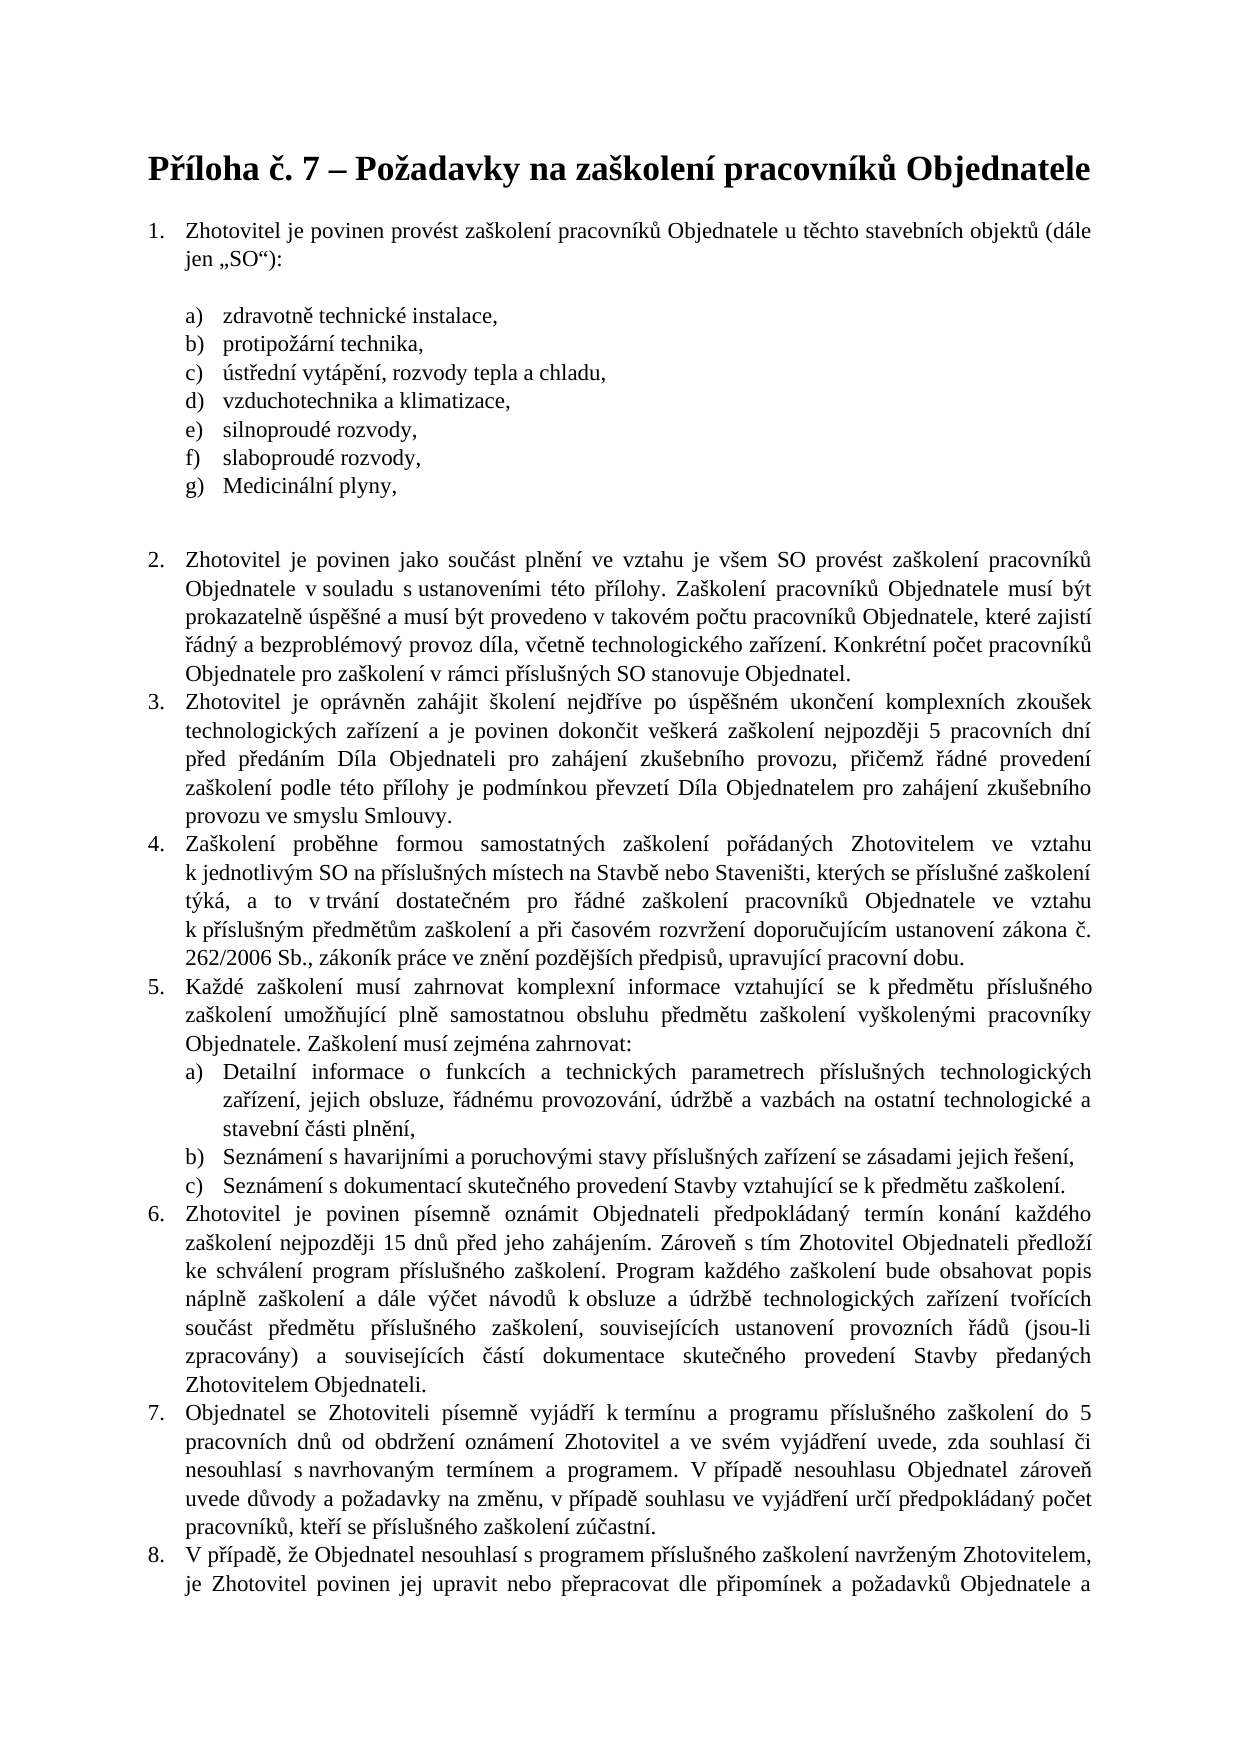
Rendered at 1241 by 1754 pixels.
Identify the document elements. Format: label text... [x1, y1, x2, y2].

list Seznámení s havarijními a poruchovými stavy příslušných zařízení se zásadami jejich řešení, [185, 1143, 1093, 1170]
subtitle protipožární technika, [185, 330, 1093, 357]
subtitle Zhotovitel je povinen jako součást plnění ve vztahu je všem SO provést zaškolení pracovníků Objednatele v souladu s ustanoveními této přílohy. Zaškolení pracovníků Objednatele musí být prokazatelně úspěšné a musí být provedeno v takovém počtu pracovníků Objednatele, které zajistí řádný a bezproblémový provoz díla, včetně technologického zařízení. Konkrétní počet pracovníků Objednatele pro zaškolení v rámci příslušných SO stanovuje Objednatel. [148, 546, 1093, 686]
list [148, 1541, 1093, 1596]
subtitle Zhotovitel je povinen provést zaškolení pracovníků Objednatele u těchto stavebních objektů (dále jen „SO“): [148, 217, 1093, 271]
list Každé zaškolení musí zahrnovat komplexní informace vztahující se k předmětu příslušného zaškolení umožňující plně samostatnou obsluhu předmětu zaškolení vyškolenými pracovníky Objednatele. Zaškolení musí zejména zahrnovat: [148, 973, 1093, 1056]
subtitle silnoproudé rozvody, [185, 416, 1093, 442]
subtitle slaboproudé rozvody, [185, 444, 1093, 471]
list Detailní informace o funkcích a technických parametrech příslušných technologických zařízení, jejich obsluze, řádnému provozování, údržbě a vazbách na ostatní technologické a stavební části plnění, [185, 1058, 1093, 1141]
subtitle vzduchotechnika a klimatizace, [185, 387, 1093, 414]
text Příloha č. 7 – Požadavky na zaškolení pracovníků Objednatele [148, 148, 1093, 188]
list Zhotovitel je oprávněn zahájit školení nejdříve po úspěšném ukončení komplexních zkoušek technologických zařízení a je povinen dokončit veškerá zaškolení nejpozději 5 pracovních dní před předáním Díla Objednateli pro zahájení zkušebního provozu, přičemž řádné provedení zaškolení podle této přílohy je podmínkou převzetí Díla Objednatelem pro zahájení zkušebního provozu ve smyslu Smlouvy. [148, 688, 1093, 828]
list Zaškolení proběhne formou samostatných zaškolení pořádaných Zhotovitelem ve vztahu k jednotlivým SO na příslušných místech na Stavbě nebo Staveništi, kterých se příslušné zaškolení týká, a to v trvání dostatečném pro řádné zaškolení pracovníků Objednatele ve vztahu k příslušným předmětům zaškolení a při časovém rozvržení doporučujícím ustanovení zákona č. 262/2006 Sb., zákoník práce ve znění pozdějších předpisů, upravující pracovní dobu. [148, 831, 1093, 971]
list Seznámení s dokumentací skutečného provedení Stavby vztahující se k předmětu zaškolení. [185, 1172, 1093, 1198]
subtitle ústřední vytápění, rozvody tepla a chladu, [185, 359, 1093, 385]
list Zhotovitel je povinen písemně oznámit Objednateli předpokládaný termín konání každého zaškolení nejpozději 15 dnů před jeho zahájením. Zároveň s tím Zhotovitel Objednateli předloží ke schválení program příslušného zaškolení. Program každého zaškolení bude obsahovat popis náplně zaškolení a dále výčet návodů k obsluze a údržbě technologických zařízení tvořících součást předmětu příslušného zaškolení, souvisejících ustanovení provozních řádů (jsou-li zpracovány) a souvisejících částí dokumentace skutečného provedení Stavby předaných Zhotovitelem Objednateli. [148, 1200, 1093, 1397]
list Objednatel se Zhotoviteli písemně vyjádří k termínu a programu příslušného zaškolení do 5 pracovních dnů od obdržení oznámení Zhotovitel a ve svém vyjádření uvede, zda souhlasí či nesouhlasí s navrhovaným termínem a programem. V případě nesouhlasu Objednatel zároveň uvede důvody a požadavky na změnu, v případě souhlasu ve vyjádření určí předpokládaný počet pracovníků, kteří se příslušného zaškolení zúčastní. [148, 1399, 1093, 1539]
subtitle zdravotně technické instalace, [185, 302, 1093, 328]
list Medicinální plyny, [185, 473, 1093, 499]
